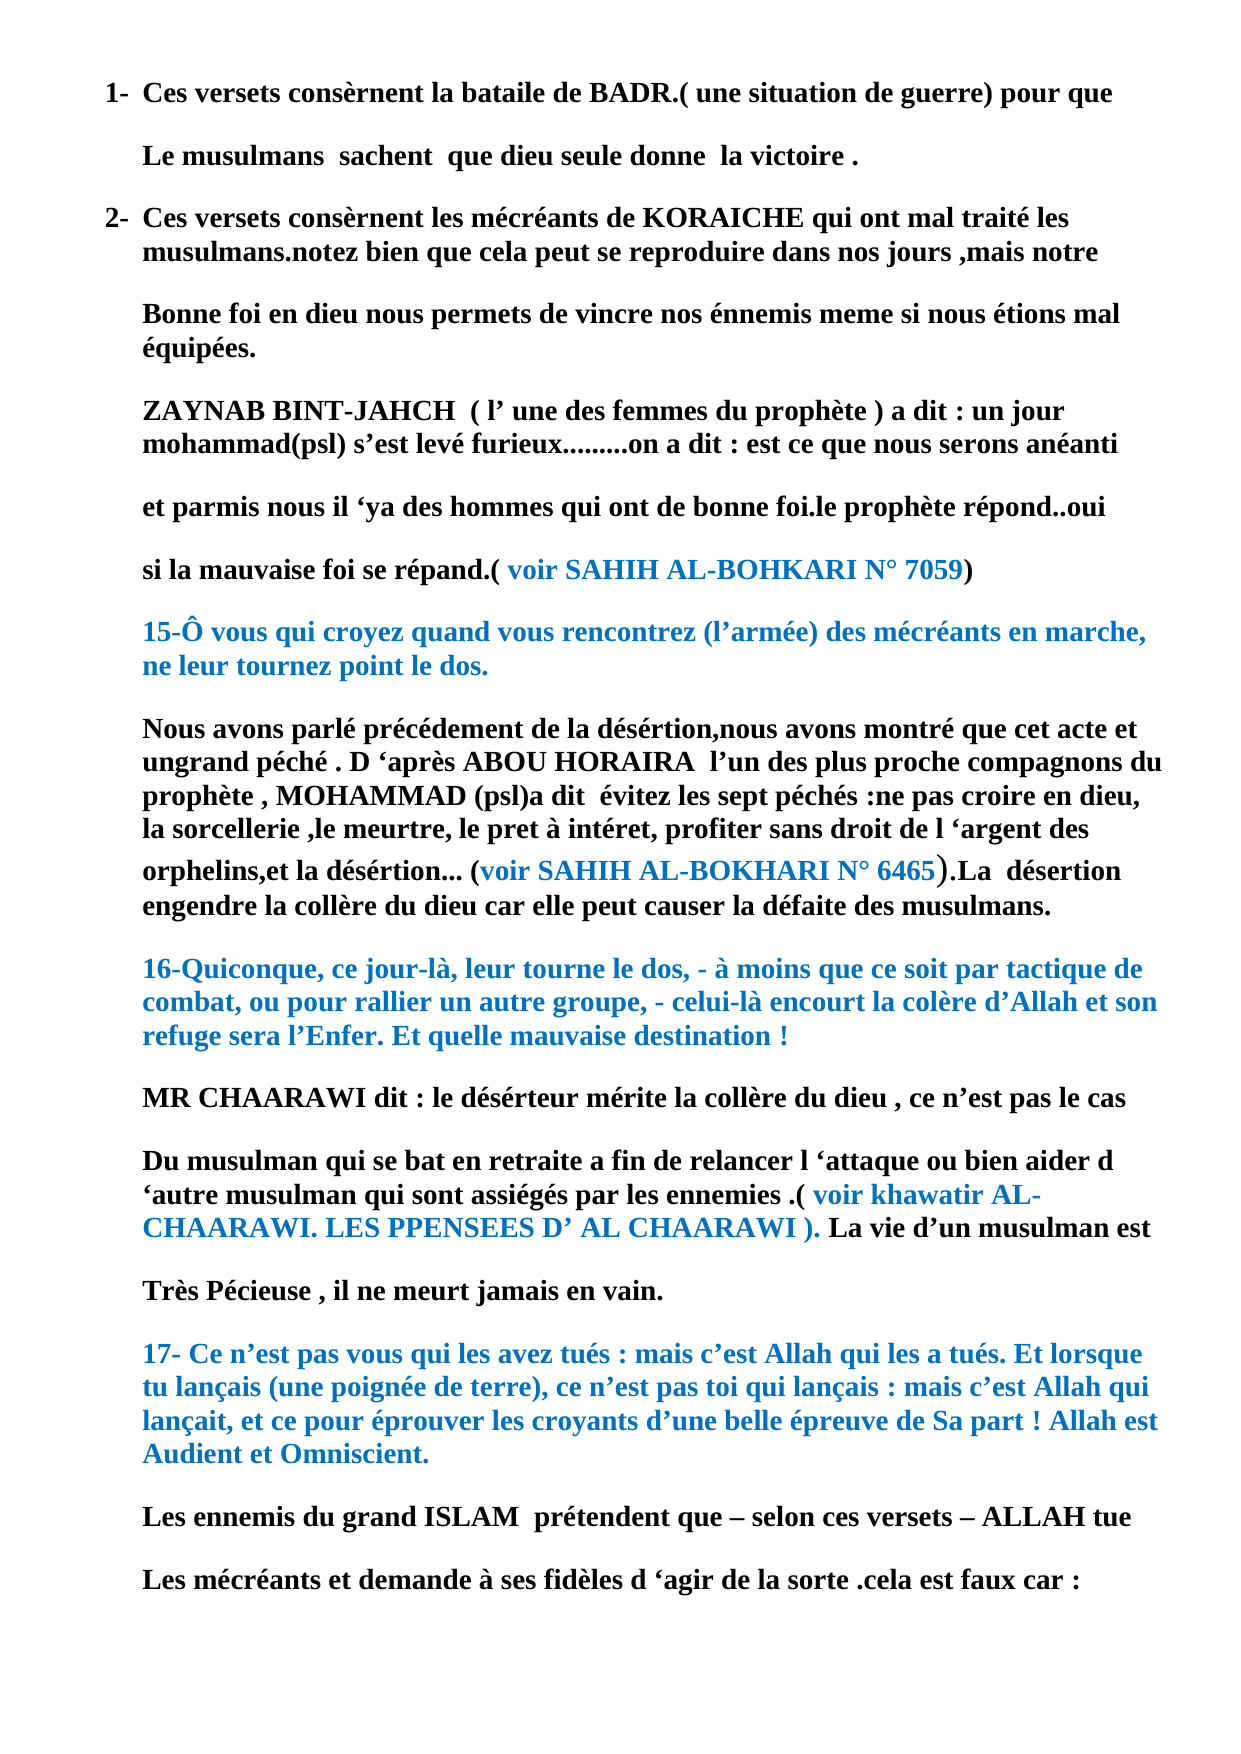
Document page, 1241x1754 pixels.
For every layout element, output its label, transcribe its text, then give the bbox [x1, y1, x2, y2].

text Le musulmans sachent que dieu seule donne la victoire . [142, 138, 1165, 171]
text ZAYNAB BINT-JAHCH ( l’ une des femmes du prophète ) a dit : un jour mohammad(psl) s’est levé furieux.........on a dit : est ce que nous serons anéanti [142, 393, 1165, 460]
text Du musulman qui se bat en retraite a fin de relancer l ‘attaque ou bien aider d ‘autre musulman qui sont assiégés par les ennemies .( voir khawatir AL-CHAARAWI. LES PPENSEES D’ AL CHAARAWI ). La vie d’un musulman est [142, 1143, 1165, 1244]
text Bonne foi en dieu nous permets de vincre nos énnemis meme si nous étions mal équipées. [142, 297, 1165, 364]
text 16-Quiconque, ce jour-là, leur tourne le dos, - à moins que ce soit par tactique de combat, ou pour rallier un autre groupe, - celui-là encourt la colère d’Allah et son refuge sera l’Enfer. Et quelle mauvaise destination ! [142, 951, 1165, 1051]
text si la mauvaise foi se répand.( voir SAHIH AL-BOHKARI N° 7059) [142, 552, 1165, 585]
list Ces versets consèrnent la bataile de BADR.( une situation de guerre) pour que [104, 75, 1165, 108]
text Très Pécieuse , il ne meurt jamais en vain. [142, 1273, 1165, 1307]
text Les mécréants et demande à ses fidèles d ‘agir de la sorte .cela est faux car : [142, 1562, 1165, 1595]
text Nous avons parlé précédement de la désértion,nous avons montré que cet acte et ungrand péché . D ‘après ABOU HORAIRA l’un des plus proche compagnons du prophète , MOHAMMAD (psl)a dit évitez les sept péchés :ne pas croire en dieu, la sorcellerie ,le meurtre, le pret à intéret, profiter sans droit de l ‘argent des orphelins,et la désértion... (voir SAHIH AL-BOKHARI N° 6465).La désertion engendre la collère du dieu car elle peut causer la défaite des musulmans. [142, 711, 1165, 922]
text et parmis nous il ‘ya des hommes qui ont de bonne foi.le prophète répond..oui [142, 489, 1165, 523]
list Ces versets consèrnent les mécréants de KORAICHE qui ont mal traité les musulmans.notez bien que cela peut se reproduire dans nos jours ,mais notre [104, 200, 1165, 267]
text 15-Ô vous qui croyez quand vous rencontrez (l’armée) des mécréants en marche, ne leur tournez point le dos. [142, 614, 1165, 682]
text 17- Ce n’est pas vous qui les avez tués : mais c’est Allah qui les a tués. Et lorsque tu lançais (une poignée de terre), ce n’est pas toi qui lançais : mais c’est Allah qui lançait, et ce pour éprouver les croyants d’une belle épreuve de Sa part ! Allah est Audient et Omniscient. [142, 1336, 1165, 1470]
text MR CHAARAWI dit : le désérteur mérite la collère du dieu , ce n’est pas le cas [142, 1081, 1165, 1114]
text Les ennemis du grand ISLAM prétendent que – selon ces versets – ALLAH tue [142, 1499, 1165, 1533]
